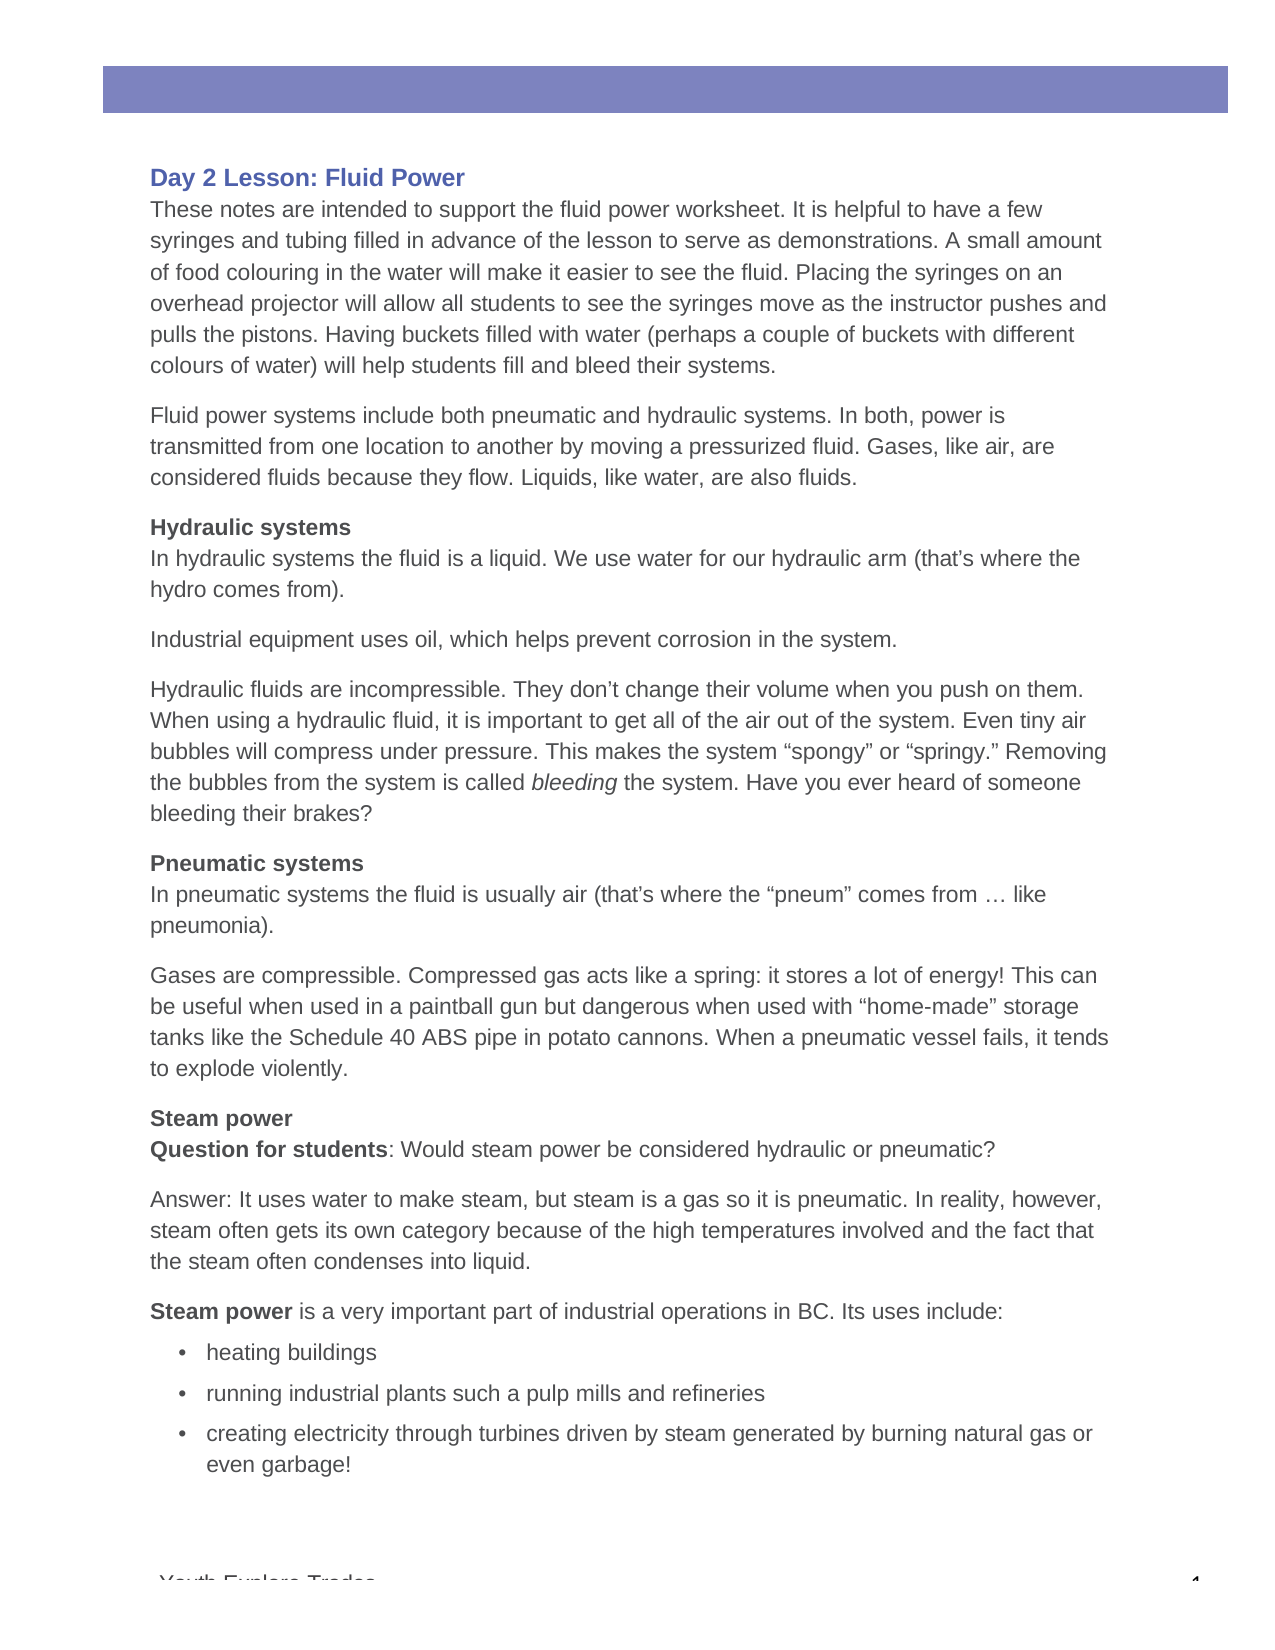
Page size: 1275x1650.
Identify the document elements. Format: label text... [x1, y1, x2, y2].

text In hydraulic systems the fluid is a liquid. We use water for our hydraulic arm (that’s where the hydro comes from). [150, 545, 1110, 602]
subtitle Hydraulic systems [150, 513, 1239, 540]
list heating buildings [178, 1339, 1239, 1365]
subtitle Pneumatic systems [150, 850, 1239, 876]
text Fluid power systems include both pneumatic and hydraulic systems. In both, power is transmitted from one location to another by moving a pressurized fluid. Gases, like air, are considered fluids because they flow. Liquids, like water, are also fluids. [150, 402, 1110, 490]
subtitle Day 2 Lesson: Fluid Power [150, 163, 1239, 192]
list creating electricity through turbines driven by steam generated by burning natural gas or even garbage! [178, 1420, 1097, 1477]
text Answer: It uses water to make steam, but steam is a gas so it is pneumatic. In reality, however, steam often gets its own category because of the high temperatures involved and the fact that the steam often condenses into liquid. [150, 1186, 1110, 1275]
text Hydraulic fluids are incompressible. They don’t change their volume when you push on them. When using a hydraulic fluid, it is important to get all of the air out of the system. Even tiny air bubbles will compress under pressure. This makes the system “spongy” or “springy.” Removing the bubbles from the system is called bleeding the system. Have you ever heard of someone bleeding their brakes? [150, 676, 1110, 826]
text These notes are intended to support the fluid power worksheet. It is helpful to have a few syringes and tubing filled in advance of the lesson to serve as demonstrations. A small amount of food colouring in the water will make it easier to see the fluid. Placing the syringes on an overhead projector will allow all students to see the syringes move as the instructor pushes and pulls the pistons. Having buckets filled with water (perhaps a couple of buckets with different colours of water) will help students fill and bleed their systems. [150, 196, 1110, 378]
text Steam power is a very important part of industrial operations in BC. Its uses include: [150, 1298, 1239, 1324]
text Question for students: Would steam power be considered hydraulic or pneumatic? [150, 1136, 1239, 1163]
list running industrial plants such a pulp mills and refineries [178, 1379, 1239, 1406]
subtitle Steam power [150, 1105, 1239, 1131]
text In pneumatic systems the fluid is usually air (that’s where the “pneum” comes from … like pneumonia). [150, 881, 1148, 938]
text Gases are compressible. Compressed gas acts like a spring: it stores a lot of energy! This can be useful when used in a paintball gun but dangerous when used with “home-made” storage tanks like the Schedule 40 ABS pipe in potato cannons. When a pneumatic vessel fails, it tends to explode violently. [150, 962, 1110, 1081]
text Industrial equipment uses oil, which helps prevent corrosion in the system. [150, 626, 1239, 652]
